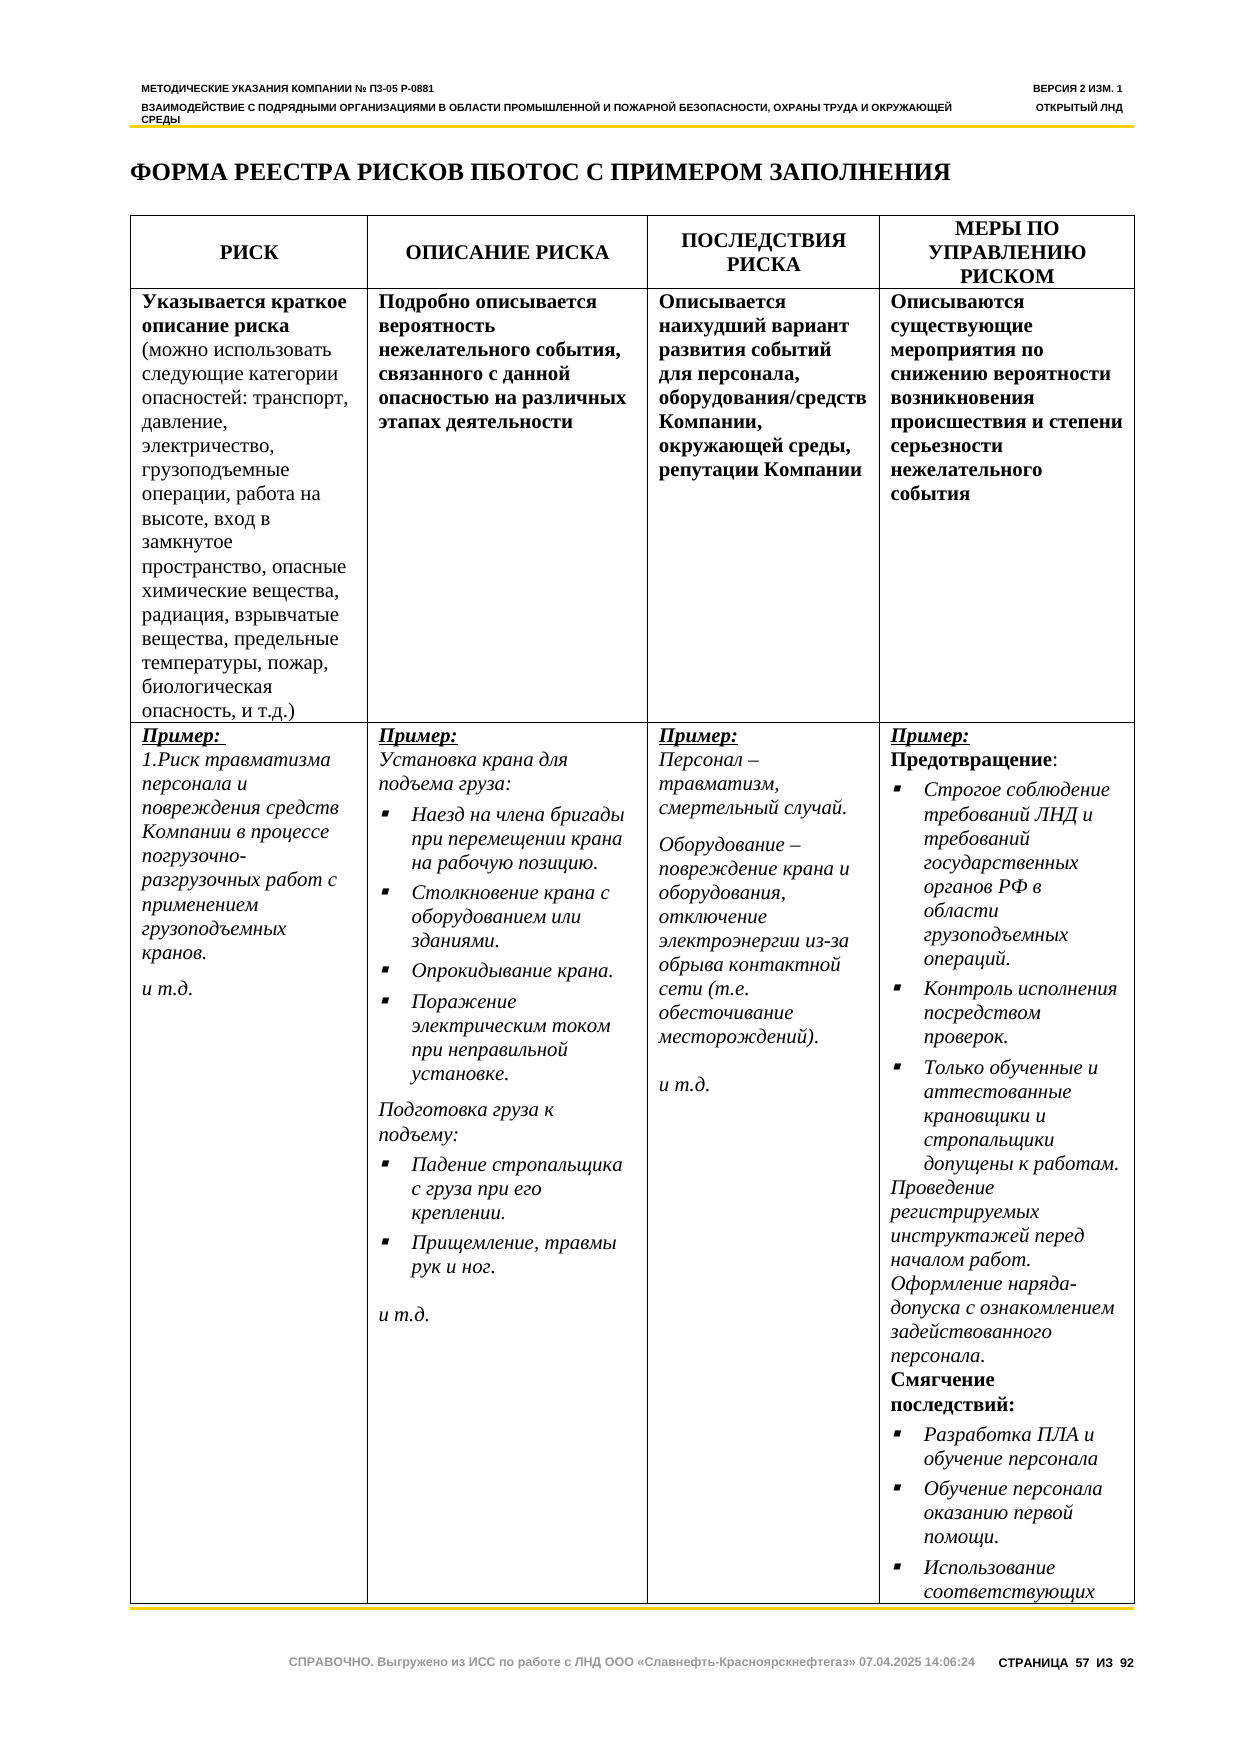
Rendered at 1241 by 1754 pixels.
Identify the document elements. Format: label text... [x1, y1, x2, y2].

table_header ПОСЛЕДСТВИЯ РИСКА [648, 216, 879, 288]
table_cell Подробно описывается вероятность нежелательного события, связанного с данной опасностью на различных этапах деятельности [368, 289, 647, 722]
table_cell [648, 723, 879, 1603]
table_header РИСК [131, 216, 367, 288]
table_cell Описываются существующие мероприятия по снижению вероятности возникновения происшествия и степени серьезности нежелательного события [880, 289, 1134, 722]
table_cell Указывается краткое описание риска (можно использовать следующие категории опасностей: транспорт, давление, электричество, грузоподъемные операции, работа на высоте, вход в замкнутое пространство, опасные химические вещества, радиация, взрывчатые вещества, предельные температуры, пожар, биологическая опасность, и т.д.) [131, 289, 367, 722]
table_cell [131, 723, 367, 1603]
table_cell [368, 723, 647, 1603]
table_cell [880, 723, 1134, 1603]
table_cell Описывается наихудший вариант развития событий для персонала, оборудования/средств Компании, окружающей среды, репутации Компании [648, 289, 879, 722]
text ФОРМА РЕЕСТРА РИСКОВ ПБОТОС С ПРИМЕРОМ ЗАПОЛНЕНИЯ [130, 157, 1134, 186]
table_header ОПИСАНИЕ РИСКА [368, 216, 647, 288]
table_header МЕРЫ ПО УПРАВЛЕНИЮ РИСКОМ [880, 216, 1134, 288]
